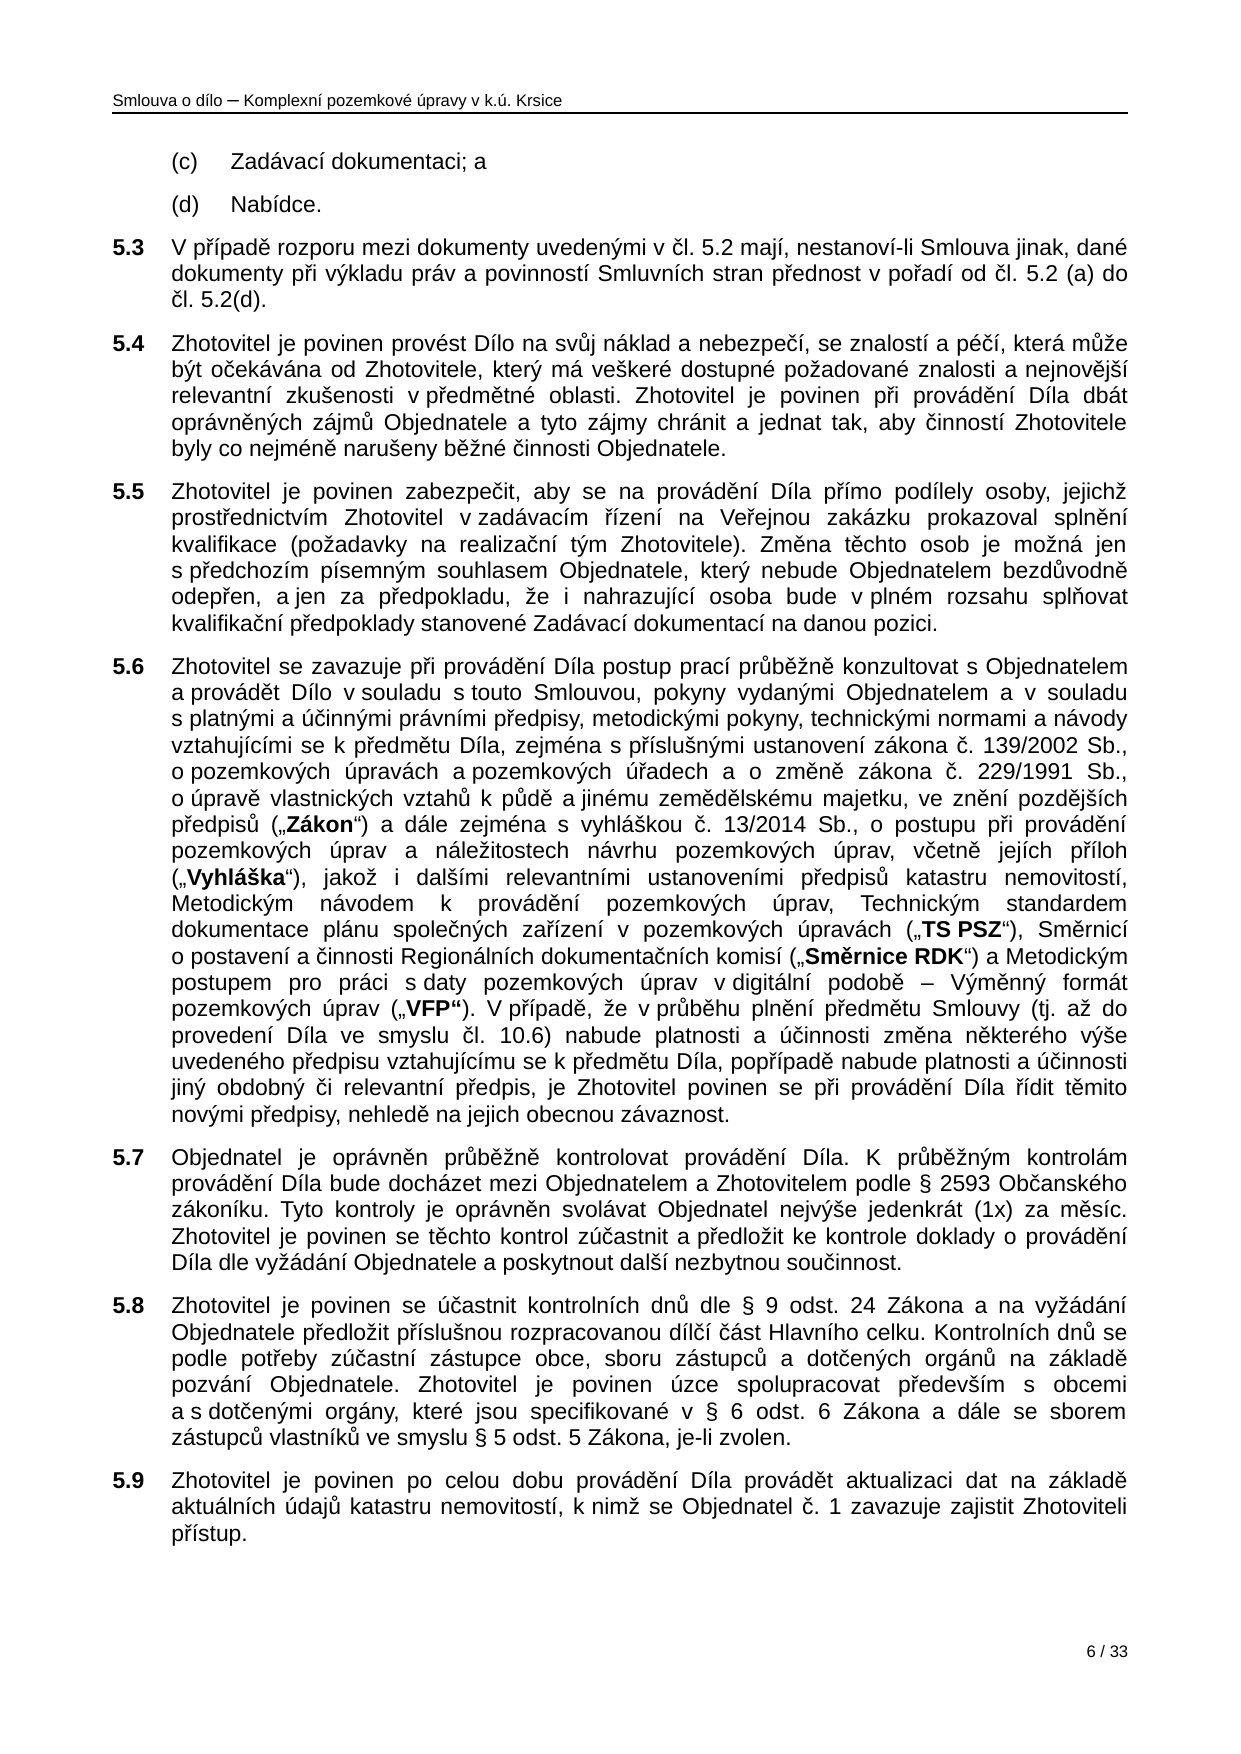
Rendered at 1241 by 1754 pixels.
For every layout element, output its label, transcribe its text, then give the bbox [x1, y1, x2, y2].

text Objednatel je oprávněn průběžně kontrolovat provádění Díla. K průběžným kontrolám provádění Díla bude docházet mezi Objednatelem a Zhotovitelem podle § 2593 Občanského zákoníku. Tyto kontroly je oprávněn svolávat Objednatel nejvýše jedenkrát (1x) za měsíc. Zhotovitel je povinen se těchto kontrol zúčastnit a předložit ke kontrole doklady o provádění Díla dle vyžádání Objednatele a poskytnout další nezbytnou součinnost. [112, 1144, 1128, 1276]
text Zhotovitel je povinen provést Dílo na svůj náklad a nebezpečí, se znalostí a péčí, která může být očekávána od Zhotovitele, který má veškeré dostupné požadované znalosti a nejnovější relevantní zkušenosti v předmětné oblasti. Zhotovitel je povinen při provádění Díla dbát oprávněných zájmů Objednatele a tyto zájmy chránit a jednat tak, aby činností Zhotovitele byly co nejméně narušeny běžné činnosti Objednatele. [112, 329, 1128, 461]
text Zhotovitel je povinen zabezpečit, aby se na provádění Díla přímo podílely osoby, jejichž prostřednictvím Zhotovitel v zadávacím řízení na Veřejnou zakázku prokazoval splnění kvalifikace (požadavky na realizační tým Zhotovitele). Změna těchto osob je možná jen s předchozím písemným souhlasem Objednatele, který nebude Objednatelem bezdůvodně odepřen, a jen za předpokladu, že i nahrazující osoba bude v plném rozsahu splňovat kvalifikační předpoklady stanovené Zadávací dokumentací na danou pozici. [112, 478, 1128, 636]
list Zadávací dokumentaci; a [171, 148, 1128, 174]
text Zhotovitel je povinen se účastnit kontrolních dnů dle § 9 odst. 24 Zákona a na vyžádání Objednatele předložit příslušnou rozpracovanou dílčí část Hlavního celku. Kontrolních dnů se podle potřeby zúčastní zástupce obce, sboru zástupců a dotčených orgánů na základě pozvání Objednatele. Zhotovitel je povinen úzce spolupracovat především s obcemi a s dotčenými orgány, které jsou specifikované v § 6 odst. 6 Zákona a dále se sborem zástupců vlastníků ve smyslu § 5 odst. 5 Zákona, je-li zvolen. [112, 1292, 1128, 1450]
text Zhotovitel se zavazuje při provádění Díla postup prací průběžně konzultovat s Objednatelem a provádět Dílo v souladu s touto Smlouvou, pokyny vydanými Objednatelem a v souladu s platnými a účinnými právními předpisy, metodickými pokyny, technickými normami a návody vztahujícími se k předmětu Díla, zejména s příslušnými ustanovení zákona č. 139/2002 Sb., o pozemkových úpravách a pozemkových úřadech a o změně zákona č. 229/1991 Sb., o úpravě vlastnických vztahů k půdě a jinému zemědělskému majetku, ve znění pozdějších předpisů („Zákon“) a dále zejména s vyhláškou č. 13/2014 Sb., o postupu při provádění pozemkových úprav a náležitostech návrhu pozemkových úprav, včetně jejích příloh („Vyhláška“), jakož i dalšími relevantními ustanoveními předpisů katastru nemovitostí, Metodickým návodem k provádění pozemkových úprav, Technickým standardem dokumentace plánu společných zařízení v pozemkových úpravách („TS PSZ“), Směrnicí o postavení a činnosti Regionálních dokumentačních komisí („Směrnice RDK“) a Metodickým postupem pro práci s daty pozemkových úprav v digitální podobě – Výměnný formát pozemkových úprav („VFP“). V případě, že v průběhu plnění předmětu Smlouvy (tj. až do provedení Díla ve smyslu čl. 10.6) nabude platnosti a účinnosti změna některého výše uvedeného předpisu vztahujícímu se k předmětu Díla, popřípadě nabude platnosti a účinnosti jiný obdobný či relevantní předpis, je Zhotovitel povinen se při provádění Díla řídit těmito novými předpisy, nehledě na jejich obecnou závaznost. [112, 653, 1128, 1127]
text Zhotovitel je povinen po celou dobu provádění Díla provádět aktualizaci dat na základě aktuálních údajů katastru nemovitostí, k nimž se Objednatel č. 1 zavazuje zajistit Zhotoviteli přístup. [112, 1467, 1128, 1546]
text V případě rozporu mezi dokumenty uvedenými v čl. 5.2 mají, nestanoví-li Smlouva jinak, dané dokumenty při výkladu práv a povinností Smluvních stran přednost v pořadí od čl. 5.2 (a) do čl. 5.2(d). [112, 234, 1128, 313]
list Nabídce. [171, 191, 1128, 217]
